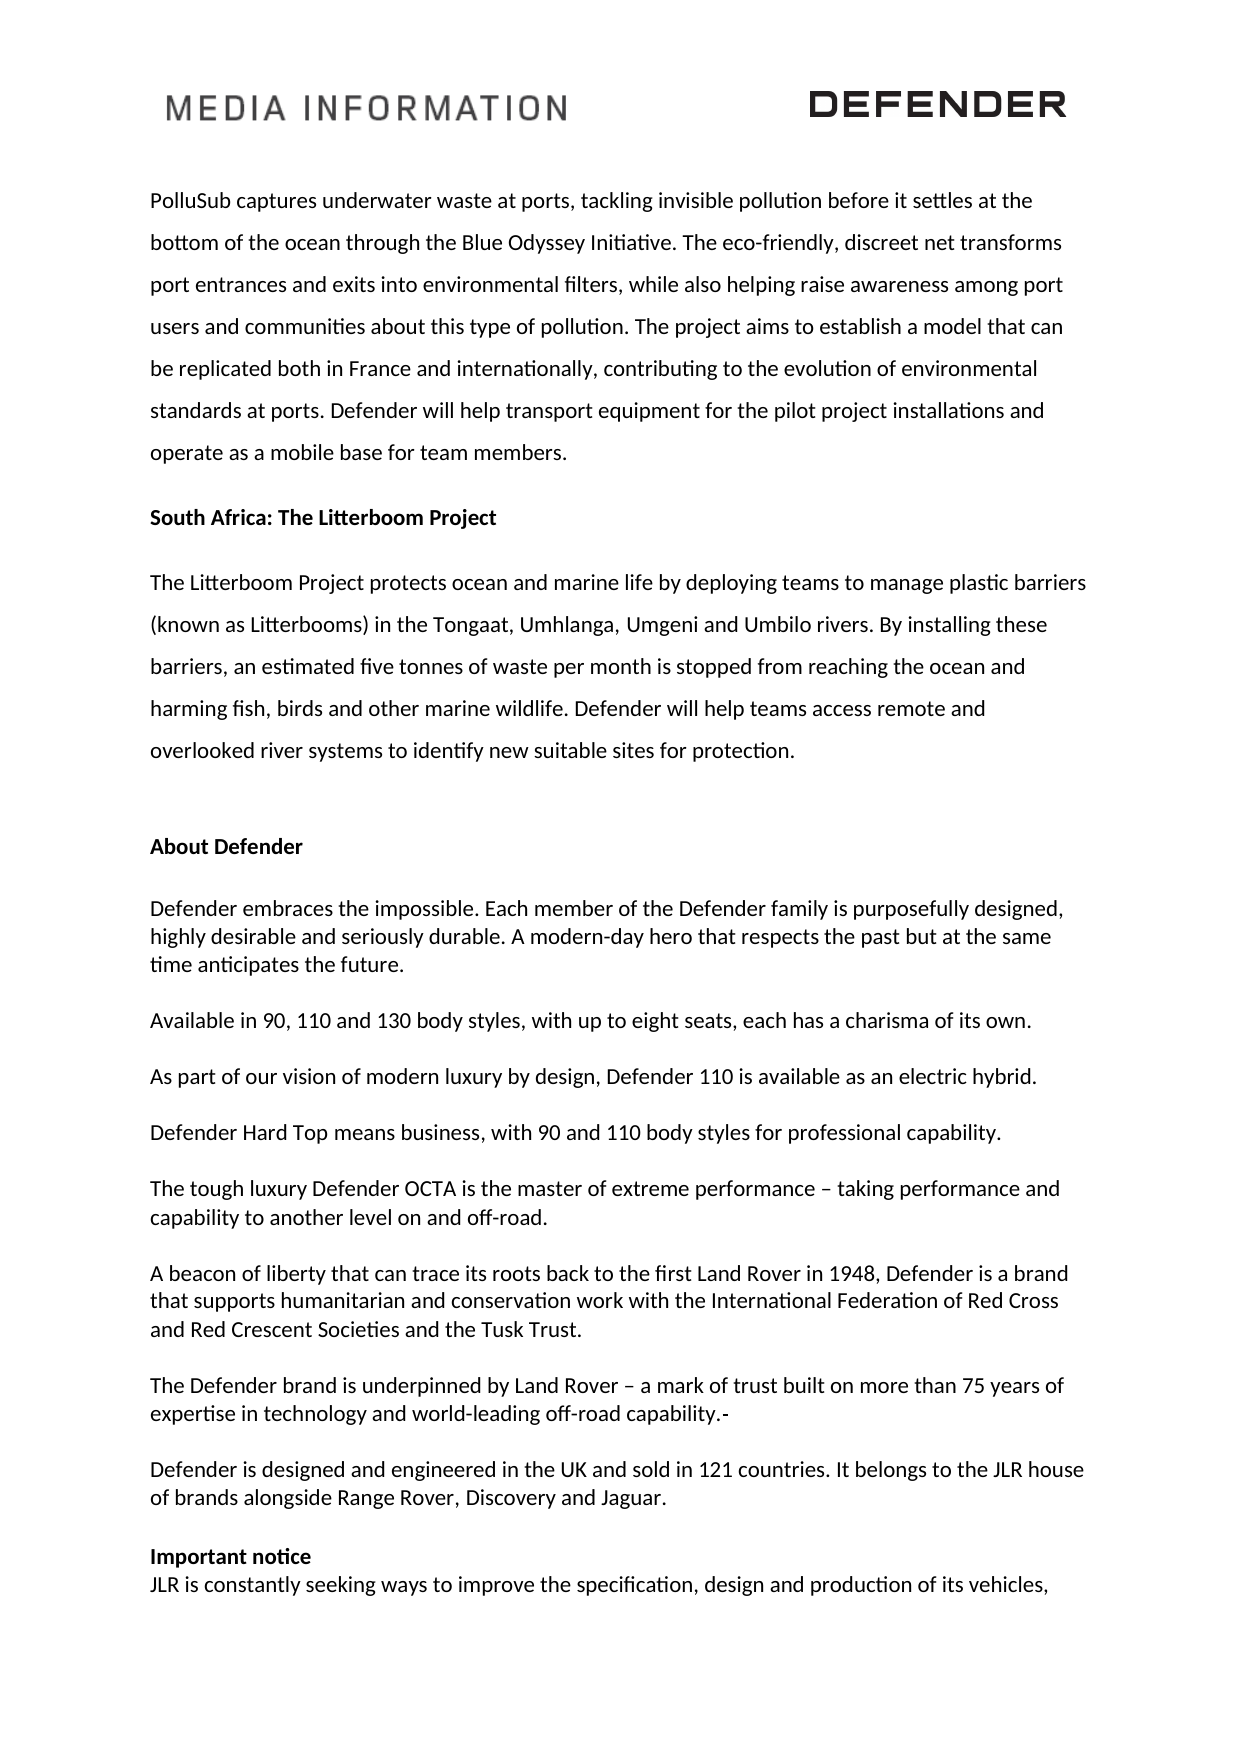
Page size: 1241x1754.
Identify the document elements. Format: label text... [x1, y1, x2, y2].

text Defender embraces the impossible. Each member of the Defender family is purposefully designed, highly desirable and seriously durable. A modern-day hero that respects the past but at the same time anticipates the future. [150, 860, 1090, 978]
text Available in 90, 110 and 130 body styles, with up to eight seats, each has a charisma of its own. [150, 1006, 1090, 1034]
text PolluSub captures underwater waste at ports, tackling invisible pollution before it settles at the bottom of the ocean through the Blue Odyssey Initiative. The eco-friendly, discreet net transforms port entrances and exits into environmental filters, while also helping raise awareness among port users and communities about this type of pollution. The project aims to establish a model that can be replicated both in France and internationally, contributing to the evolution of environmental standards at ports. Defender will help transport equipment for the pilot project installations and operate as a mobile base for team members. [150, 187, 1090, 466]
picture [150, 73, 588, 153]
text The tough luxury Defender OCTA is the master of extreme performance – taking performance and capability to another level on and off-road. [150, 1174, 1090, 1231]
picture [810, 91, 1067, 117]
text The Litterboom Project protects ocean and marine life by deploying teams to manage plastic barriers (known as Litterbooms) in the Tongaat, Umhlanga, Umgeni and Umbilo rivers. By installing these barriers, an estimated five tonnes of waste per month is stopped from reaching the ocean and harming fish, birds and other marine wildlife. Defender will help teams access remote and overlooked river systems to identify new suitable sites for protection. [150, 568, 1090, 764]
text About Defender [150, 832, 1090, 860]
text The Defender brand is underpinned by Land Rover – a mark of trust built on more than 75 years of expertise in technology and world-leading off-road capability. [150, 1371, 1090, 1427]
text Defender Hard Top means business, with 90 and 110 body styles for professional capability. [150, 1118, 1090, 1147]
text Defender is designed and engineered in the UK and sold in 121 countries. It belongs to the JLR house of brands alongside Range Rover, Discovery and Jaguar. [150, 1455, 1090, 1511]
text South Africa: The Litterboom Project [150, 503, 1090, 531]
text A beacon of liberty that can trace its roots back to the first Land Rover in 1948, Defender is a brand that supports humanitarian and conservation work with the International Federation of Red Cross and Red Crescent Societies and the Tusk Trust. [150, 1259, 1090, 1343]
text As part of our vision of modern luxury by design, Defender 110 is available as an electric hybrid. [150, 1062, 1090, 1091]
